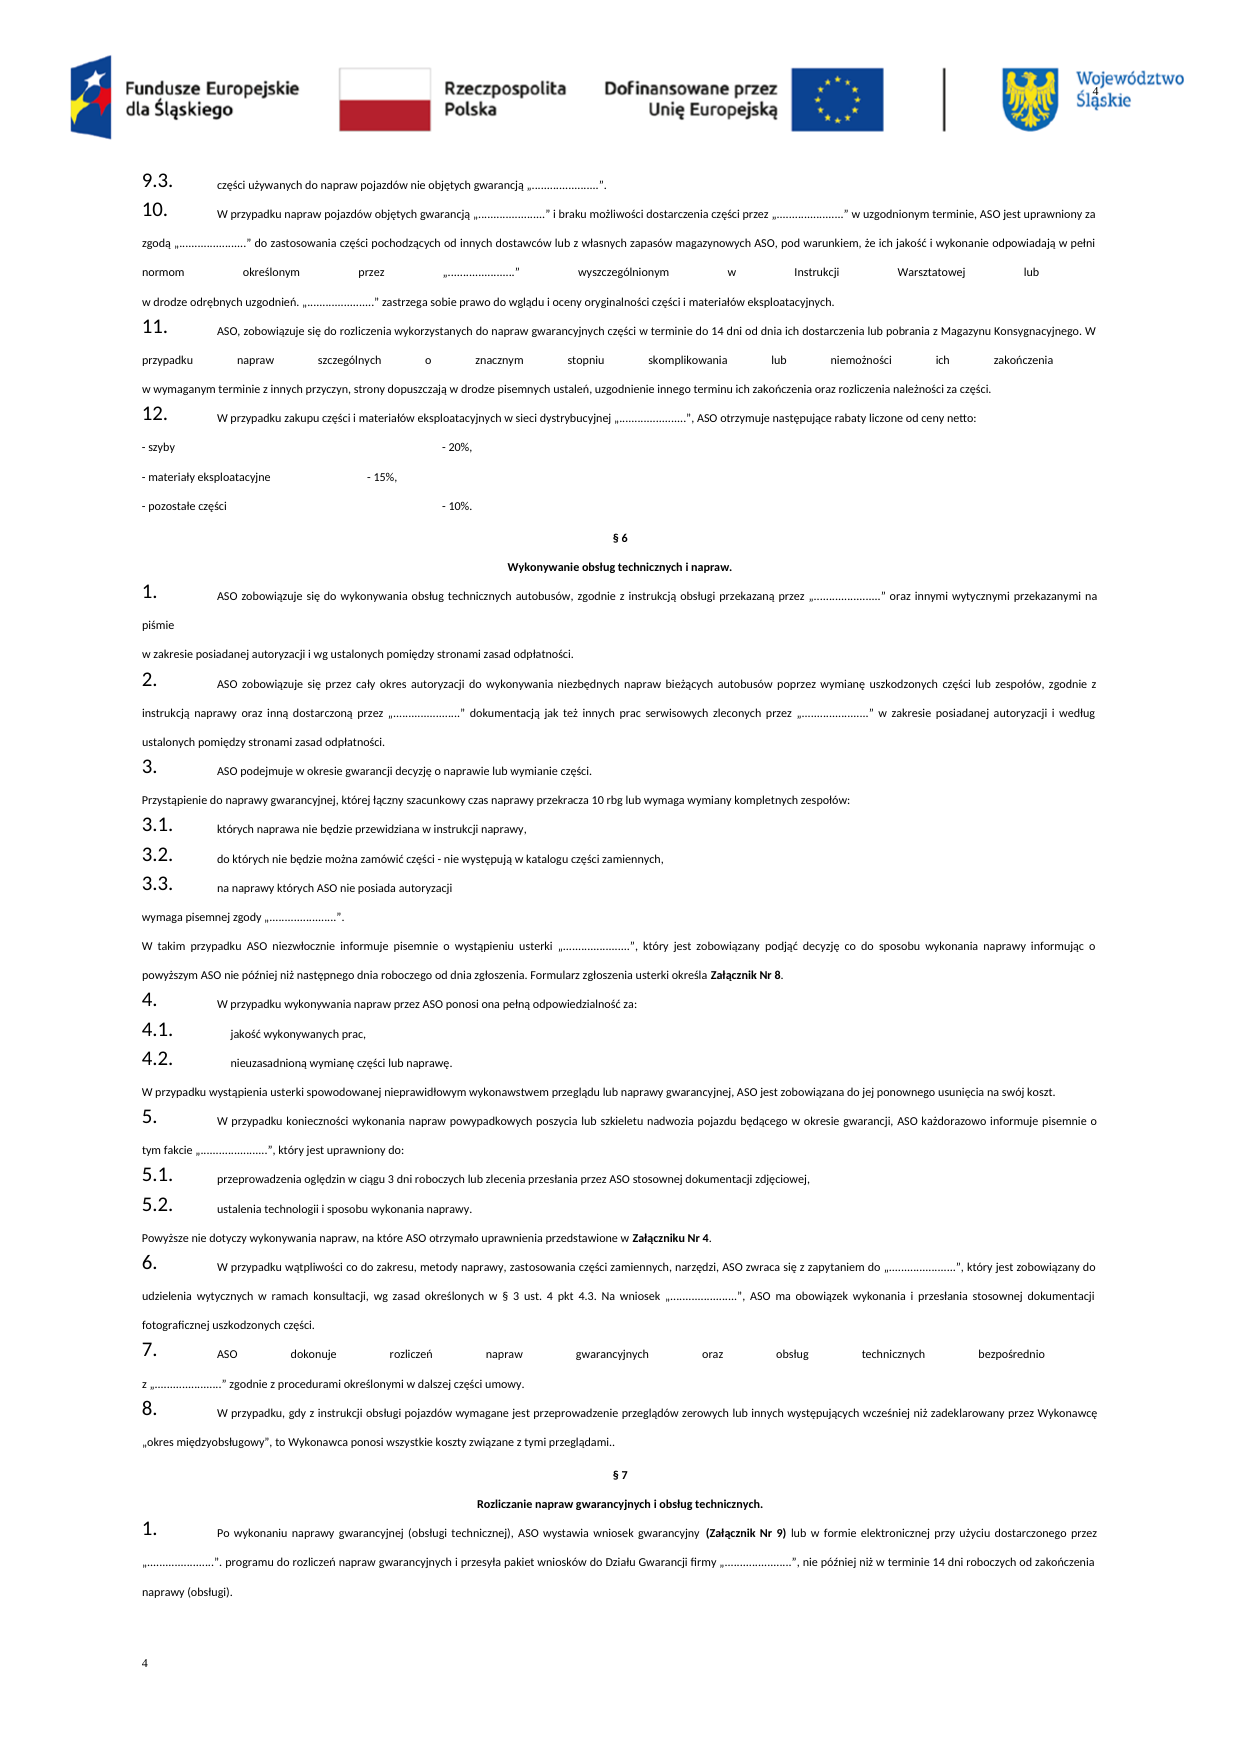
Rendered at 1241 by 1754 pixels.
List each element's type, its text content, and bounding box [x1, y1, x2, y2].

list ASO podejmuje w okresie gwarancji decyzję o naprawie lub wymianie części. [142, 753, 1098, 779]
list Po wykonaniu naprawy gwarancyjnej (obsługi technicznej), ASO wystawia wniosek gwarancyjny (Załącznik Nr 9) lub w formie elektronicznej przy użyciu dostarczonego przez „......................”. programu do rozliczeń napraw gwarancyjnych i przesyła pakiet wniosków do Działu Gwarancji firmy „......................”, nie później niż w terminie 14 dni roboczych od zakończenia naprawy (obsługi). [142, 1515, 1098, 1599]
list ASO dokonuje rozliczeń napraw gwarancyjnych oraz obsług technicznych bezpośrednio z „......................” zgodnie z procedurami określonymi w dalszej części umowy. [142, 1337, 1098, 1391]
list ustalenia technologii i sposobu wykonania naprawy. [142, 1191, 1098, 1216]
text Przystąpienie do naprawy gwarancyjnej, której łączny szacunkowy czas naprawy przekracza 10 rbg lub wymaga wymiany kompletnych zespołów: [142, 782, 1098, 808]
picture [43, 17, 1207, 164]
text § 7 [142, 1457, 1098, 1482]
list W przypadku konieczności wykonania napraw powypadkowych poszycia lub szkieletu nadwozia pojazdu będącego w okresie gwarancji, ASO każdorazowo informuje pisemnie o tym fakcie „......................”, który jest uprawniony do: [142, 1103, 1098, 1158]
list których naprawa nie będzie przewidziana w instrukcji naprawy, [142, 812, 1098, 837]
list W przypadku zakupu części i materiałów eksploatacyjnych w sieci dystrybucyjnej „......................”, ASO otrzymuje następujące rabaty liczone od ceny netto: [142, 400, 1098, 426]
text Powyższe nie dotyczy wykonywania napraw, na które ASO otrzymało uprawnienia przedstawione w Załączniku Nr 4. [142, 1220, 1098, 1245]
text § 6 [142, 520, 1098, 545]
text W przypadku wystąpienia usterki spowodowanej nieprawidłowym wykonawstwem przeglądu lub naprawy gwarancyjnej, ASO jest zobowiązana do jej ponownego usunięcia na swój koszt. [142, 1074, 1098, 1099]
list nieuzasadnioną wymianę części lub naprawę. [142, 1045, 1098, 1070]
list W przypadku, gdy z instrukcji obsługi pojazdów wymagane jest przeprowadzenie przeglądów zerowych lub innych występujących wcześniej niż zadeklarowany przez Wykonawcę „okres międzyobsługowy”, to Wykonawca ponosi wszystkie koszty związane z tymi przeglądami.. [142, 1395, 1098, 1449]
list ASO zobowiązuje się do wykonywania obsług technicznych autobusów, zgodnie z instrukcją obsługi przekazaną przez „......................” oraz innymi wytycznymi przekazanymi na piśmie w zakresie posiadanej autoryzacji i wg ustalonych pomiędzy stronami zasad odpłatności. [142, 578, 1098, 662]
text Wykonywanie obsług technicznych i napraw. [142, 549, 1098, 574]
list ASO zobowiązuje się przez cały okres autoryzacji do wykonywania niezbędnych napraw bieżących autobusów poprzez wymianę uszkodzonych części lub zespołów, zgodnie z instrukcją naprawy oraz inną dostarczoną przez „......................” dokumentacją jak też innych prac serwisowych zleconych przez „......................” w zakresie posiadanej autoryzacji i według ustalonych pomiędzy stronami zasad odpłatności. [142, 666, 1098, 749]
list W przypadku napraw pojazdów objętych gwarancją „......................” i braku możliwości dostarczenia części przez „......................” w uzgodnionym terminie, ASO jest uprawniony za zgodą „......................” do zastosowania części pochodzących od innych dostawców lub z własnych zapasów magazynowych ASO, pod warunkiem, że ich jakość i wykonanie odpowiadają w pełni normom określonym przez „......................” wyszczególnionym w Instrukcji Warsztatowej lub w drodze odrębnych uzgodnień. „......................” zastrzega sobie prawo do wglądu i oceny oryginalności części i materiałów eksploatacyjnych. [142, 196, 1098, 309]
text - szyby - 20%, [142, 429, 1098, 455]
text wymaga pisemnej zgody „......................”. [142, 899, 1098, 924]
text Rozliczanie napraw gwarancyjnych i obsług technicznych. [142, 1486, 1098, 1512]
text - pozostałe części - 10%. [142, 488, 1098, 513]
text W takim przypadku ASO niezwłocznie informuje pisemnie o wystąpieniu usterki „......................”, który jest zobowiązany podjąć decyzję co do sposobu wykonania naprawy informując o powyższym ASO nie później niż następnego dnia roboczego od dnia zgłoszenia. Formularz zgłoszenia usterki określa Załącznik Nr 8. [142, 928, 1098, 983]
list części używanych do napraw pojazdów nie objętych gwarancją „......................”. [142, 118, 1098, 192]
list jakość wykonywanych prac, [142, 1016, 1098, 1041]
list W przypadku wątpliwości co do zakresu, metody naprawy, zastosowania części zamiennych, narzędzi, ASO zwraca się z zapytaniem do „......................”, który jest zobowiązany do udzielenia wytycznych w ramach konsultacji, wg zasad określonych w § 3 ust. 4 pkt 4.3. Na wniosek „......................”, ASO ma obowiązek wykonania i przesłania stosownej dokumentacji fotograficznej uszkodzonych części. [142, 1249, 1098, 1333]
list przeprowadzenia oględzin w ciągu 3 dni roboczych lub zlecenia przesłania przez ASO stosownej dokumentacji zdjęciowej, [142, 1162, 1098, 1187]
list ASO, zobowiązuje się do rozliczenia wykorzystanych do napraw gwarancyjnych części w terminie do 14 dni od dnia ich dostarczenia lub pobrania z Magazynu Konsygnacyjnego. W przypadku napraw szczególnych o znacznym stopniu skomplikowania lub niemożności ich zakończenia w wymaganym terminie z innych przyczyn, strony dopuszczają w drodze pisemnych ustaleń, uzgodnienie innego terminu ich zakończenia oraz rozliczenia należności za części. [142, 313, 1098, 397]
text - materiały eksploatacyjne - 15%, [142, 459, 1098, 484]
list do których nie będzie można zamówić części - nie występują w katalogu części zamiennych, [142, 841, 1098, 866]
list W przypadku wykonywania napraw przez ASO ponosi ona pełną odpowiedzialność za: [142, 987, 1098, 1012]
list na naprawy których ASO nie posiada autoryzacji [142, 870, 1098, 895]
